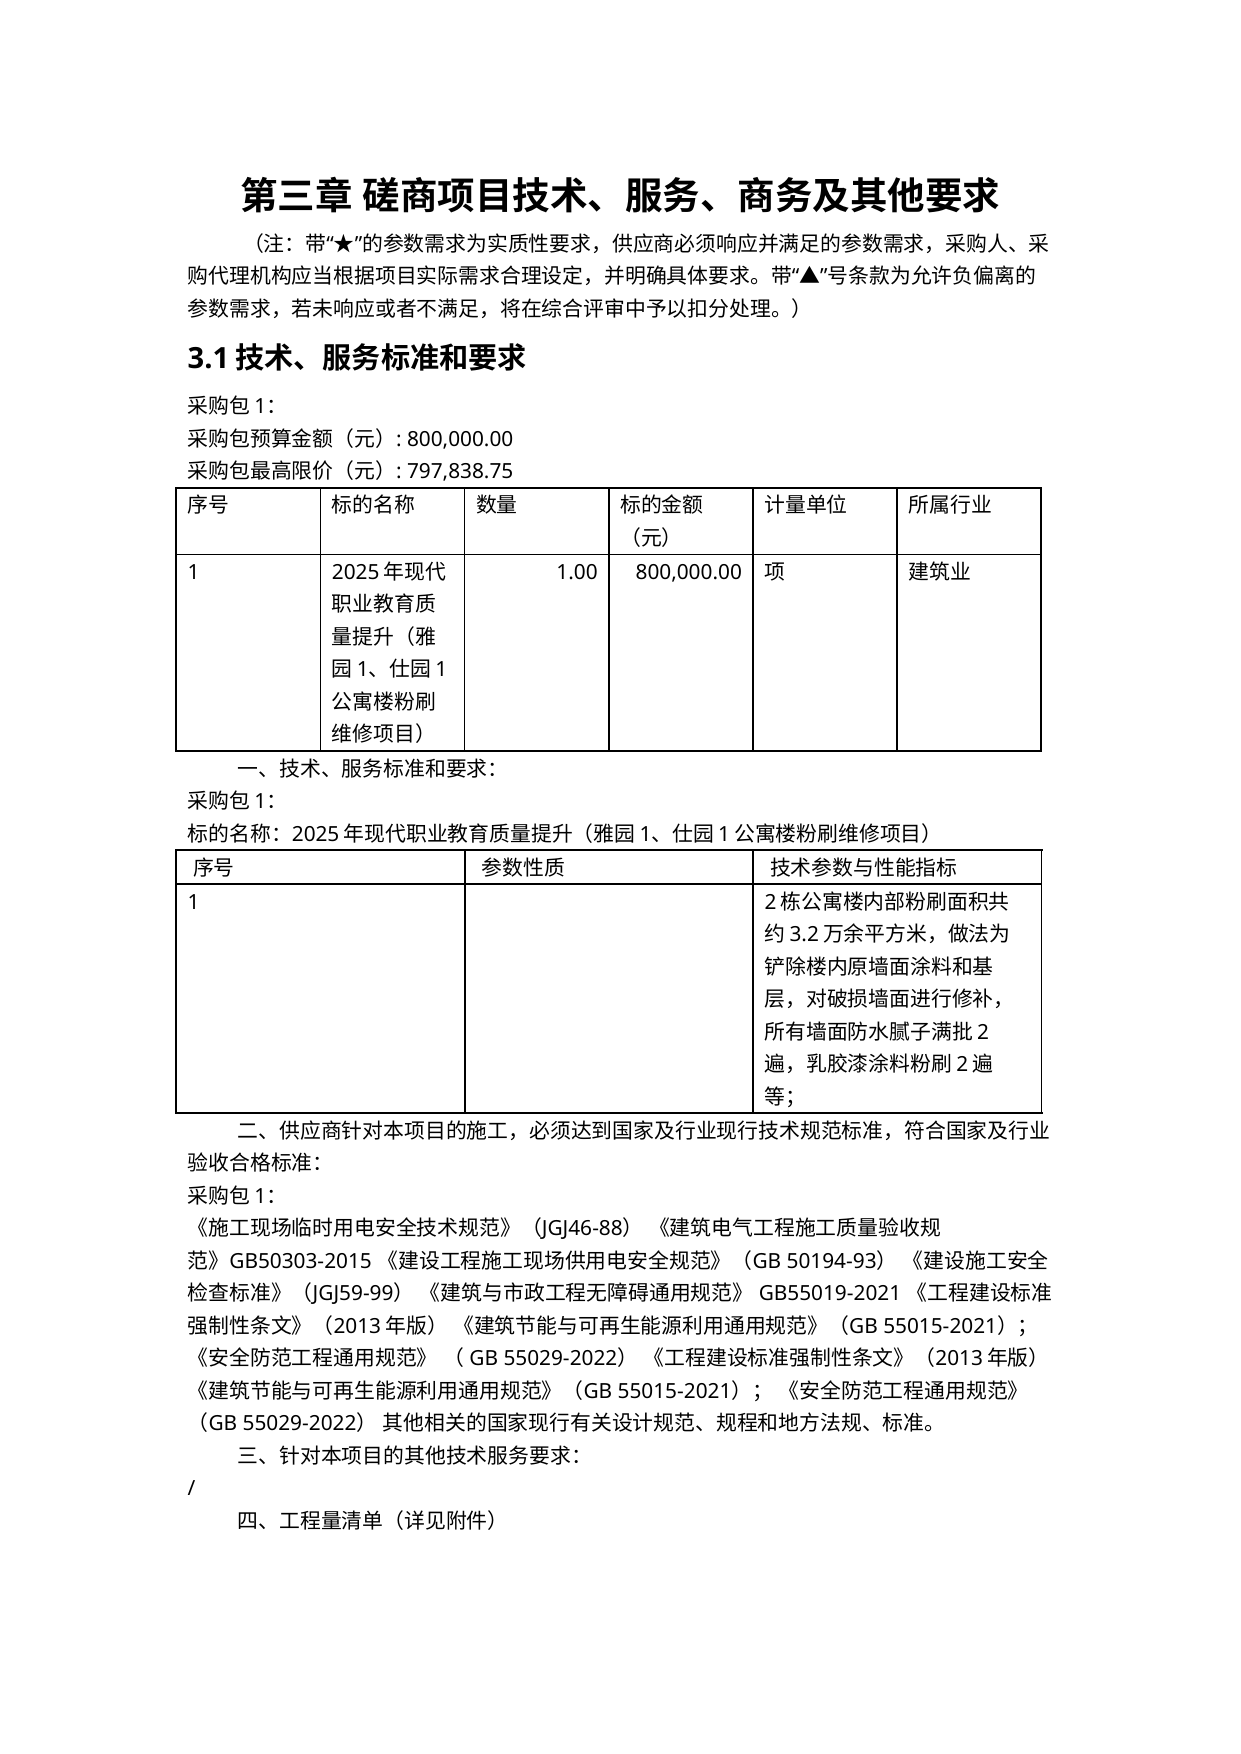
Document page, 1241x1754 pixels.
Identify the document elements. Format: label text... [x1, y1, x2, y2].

text 四、工程量清单（详见附件） [187, 1504, 1053, 1536]
table_cell 1 [177, 555, 320, 750]
table_header 计量单位 [754, 489, 896, 553]
text 采购包1： [187, 1179, 1053, 1211]
text 二、供应商针对本项目的施工，必须达到国家及行业现行技术规范标准，符合国家及行业验收合格标准： [187, 1114, 1053, 1179]
table_cell 1 [177, 885, 464, 1112]
table_cell 800,000.00 [610, 555, 752, 750]
table_header 所属行业 [898, 489, 1040, 553]
table_cell 2025年现代职业教育质量提升（雅园1、仕园1公寓楼粉刷维修项目） [321, 555, 464, 750]
table_cell 2栋公寓楼内部粉刷面积共约3.2万余平方米，做法为铲除楼内原墙面涂料和基层，对破损墙面进行修补，所有墙面防水腻子满批2遍，乳胶漆涂料粉刷2遍等； [754, 885, 1041, 1112]
text 采购包最高限价（元）: 797,838.75 [187, 454, 1053, 487]
text 一、技术、服务标准和要求： [187, 752, 1053, 784]
table_header 标的金额 （元） [610, 489, 752, 553]
table_cell 项 [754, 555, 896, 750]
table_header 标的名称 [321, 489, 464, 553]
text 3.1技术、服务标准和要求 [187, 324, 1053, 389]
text 《施工现场临时用电安全技术规范》（JGJ46-88） 《建筑电气工程施工质量验收规范》GB50303-2015 《建设工程施工现场供用电安全规范》（GB 50194-93） 《建设施工安全检查标准》（JGJ59-99） 《建筑与市政工程无障碍通用规范》 GB55019-2021 《工程建设标准强制性条文》（2013年版） 《建筑节能与可再生能源利用通用规范》（GB 55015-2021）； 《安全防范工程通用规范》 （ GB 55029-2022） 《工程建设标准强制性条文》（2013年版） 《建筑节能与可再生能源利用通用规范》（GB 55015-2021）； 《安全防范工程通用规范》 （GB 55029-2022） 其他相关的国家现行有关设计规范、规程和地方法规、标准。 [187, 1211, 1053, 1439]
text 三、针对本项目的其他技术服务要求： [187, 1439, 1053, 1471]
table_cell 建筑业 [898, 555, 1040, 750]
table_header 技术参数与性能指标 [754, 851, 1041, 883]
table_header 序号 [177, 851, 464, 883]
text 第三章 磋商项目技术、服务、商务及其他要求 [187, 162, 1053, 227]
table_header 参数性质 [466, 851, 752, 883]
text 采购包1： [187, 389, 1053, 422]
table_header 数量 [465, 489, 608, 553]
text 采购包预算金额（元）: 800,000.00 [187, 422, 1053, 454]
table_cell [466, 885, 752, 1112]
table_cell 1.00 [465, 555, 608, 750]
table_header 序号 [177, 489, 320, 553]
text 标的名称：2025年现代职业教育质量提升（雅园1、仕园1公寓楼粉刷维修项目） [187, 817, 1053, 849]
text / [187, 1471, 1053, 1504]
text 采购包1： [187, 784, 1053, 817]
text （注：带“★”的参数需求为实质性要求，供应商必须响应并满足的参数需求，采购人、采购代理机构应当根据项目实际需求合理设定，并明确具体要求。带“▲”号条款为允许负偏离的参数需求，若未响应或者不满足，将在综合评审中予以扣分处理。） [187, 227, 1053, 324]
